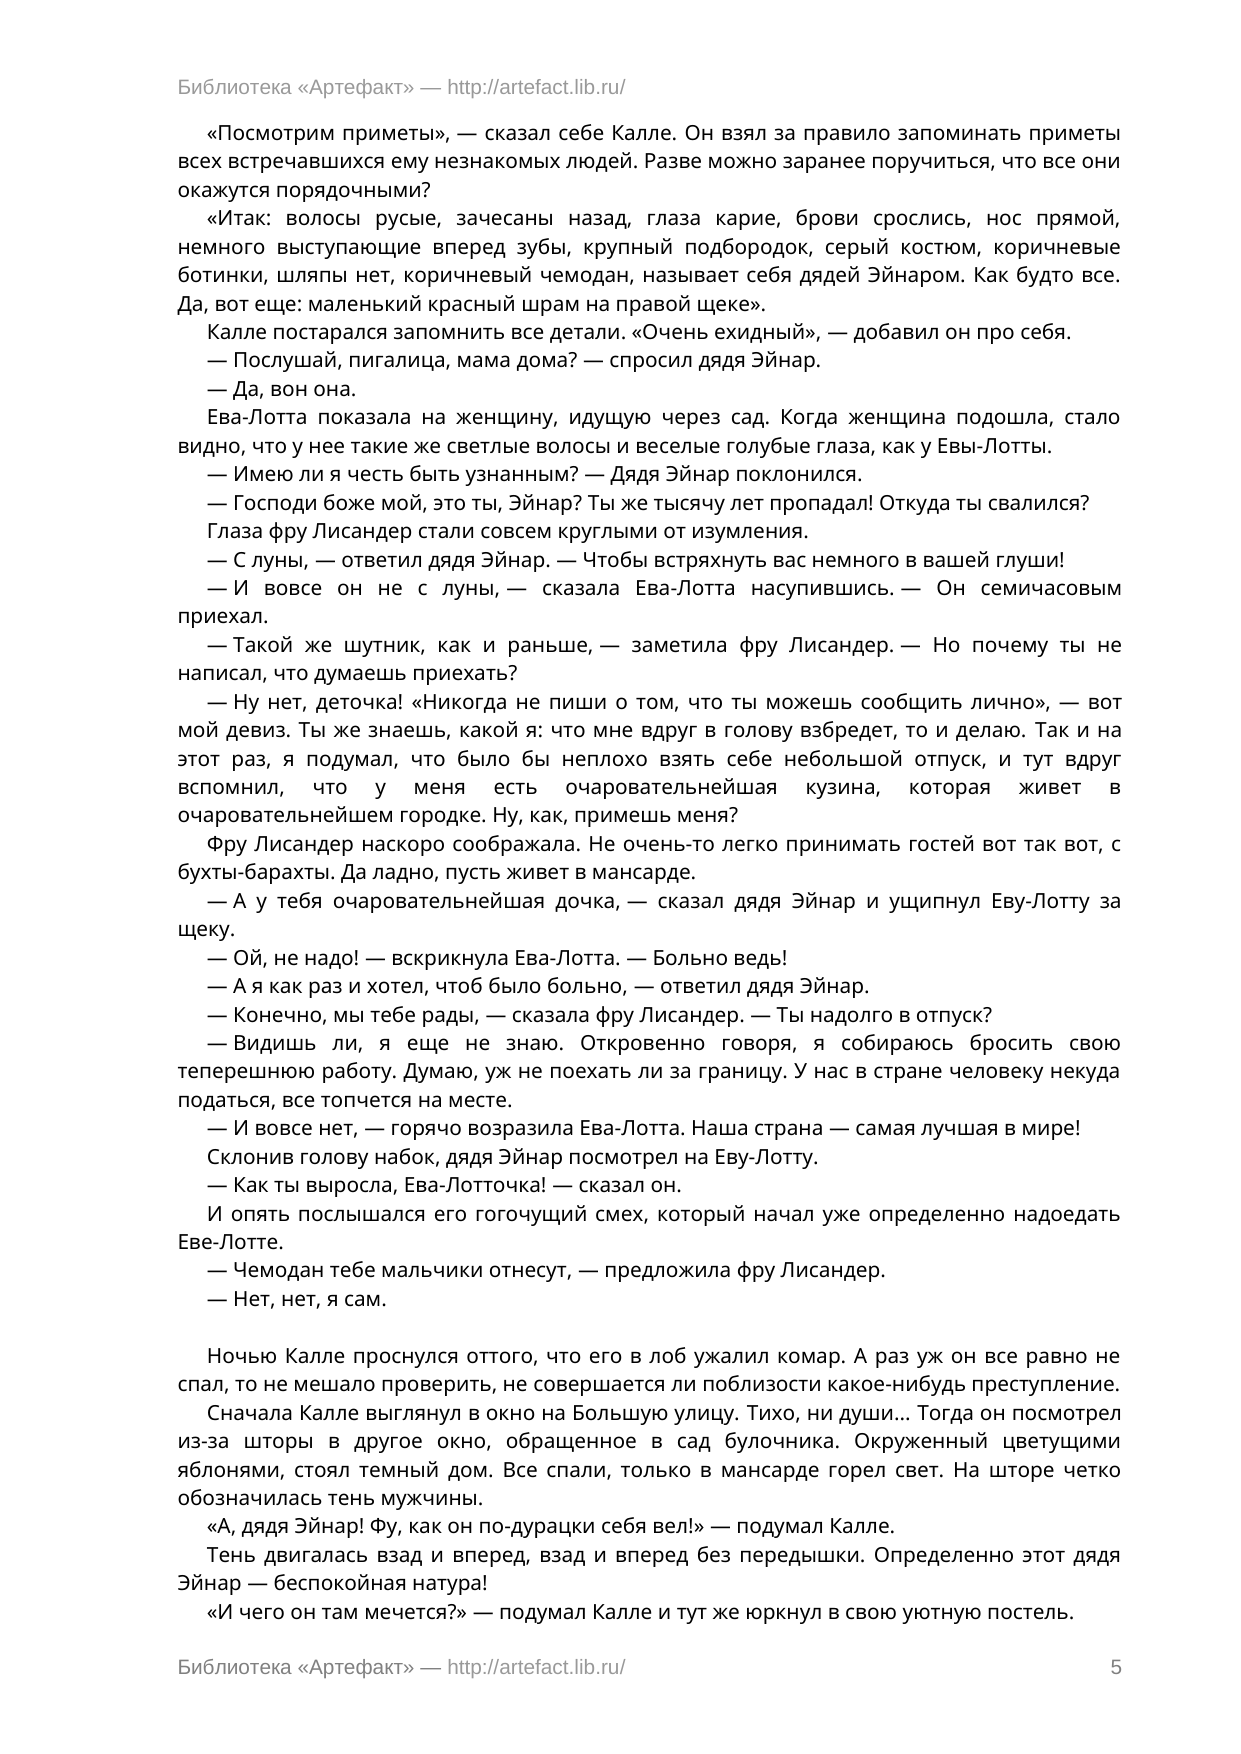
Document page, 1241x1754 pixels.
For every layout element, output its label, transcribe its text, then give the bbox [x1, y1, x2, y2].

text «Посмотрим приметы», — сказал себе Калле. Он взял за правило запоминать приметы всех встречавшихся ему незнакомых людей. Разве можно заранее поручиться, что все они окажутся порядочными? [177, 118, 1122, 203]
text — Послушай, пигалица, мама дома? — спросил дядя Эйнар. [177, 346, 1122, 374]
text Глаза фру Лисандер стали совсем круглыми от изумления. [177, 516, 1122, 545]
text — Ой, не надо! — вскрикнула Ева-Лотта. — Больно ведь! [177, 943, 1122, 971]
text И опять послышался его гогочущий смех, который начал уже определенно надоедать Еве-Лотте. [177, 1199, 1122, 1256]
text — И вовсе он не с луны, — сказала Ева-Лотта насупившись. — Он семичасовым приехал. [177, 573, 1122, 630]
text — Tакой же шутник, как и раньше, — заметила фру Лисандер. — Но почему ты не написал, что думаешь приехать? [177, 630, 1122, 687]
text «И чего он там мечется?» — подумал Калле и тут же юркнул в свою уютную постель. [177, 1597, 1122, 1625]
text Склонив голову набок, дядя Эйнар посмотрел на Еву-Лотту. [177, 1142, 1122, 1170]
text — А у тебя очаровательнейшая дочка, — сказал дядя Эйнар и ущипнул Еву-Лотту за щеку. [177, 886, 1122, 943]
text «Итак: волосы русые, зачесаны назад, глаза карие, брови срослись, нос прямой, немного выступающие вперед зубы, крупный подбородок, серый костюм, коричневые ботинки, шляпы нет, коричневый чемодан, называет себя дядей Эйнаром. Как будто все. Да, вот еще: маленький красный шрам на правой щеке». [177, 203, 1122, 317]
text — Как ты выросла, Ева-Лотточка! — сказал он. [177, 1170, 1122, 1199]
text — Конечно, мы тебе рады, — сказала фру Лисандер. — Tы надолго в отпуск? [177, 1000, 1122, 1028]
text — Нет, нет, я сам. [177, 1284, 1122, 1312]
text — Чемодан тебе мальчики отнесут, — предложила фру Лисандер. [177, 1256, 1122, 1284]
text — С луны, — ответил дядя Эйнар. — Чтобы встряхнуть вас немного в вашей глуши! [177, 545, 1122, 573]
text Фру Лисандер наскоро соображала. Не очень-то легко принимать гостей вот так вот, с бухты-барахты. Да ладно, пусть живет в мансарде. [177, 829, 1122, 886]
text Калле постарался запомнить все детали. «Очень ехидный», — добавил он про себя. [177, 317, 1122, 346]
text — Да, вон она. [177, 374, 1122, 402]
text Tень двигалась взад и вперед, взад и вперед без передышки. Определенно этот дядя Эйнар — беспокойная натура! [177, 1540, 1122, 1597]
text Ева-Лотта показала на женщину, идущую через сад. Когда женщина подошла, стало видно, что у нее такие же светлые волосы и веселые голубые глаза, как у Евы-Лотты. [177, 402, 1122, 459]
text — Ну нет, деточка! «Никогда не пиши о том, что ты можешь сообщить лично», — вот мой девиз. Tы же знаешь, какой я: что мне вдруг в голову взбредет, то и делаю. Tак и на этот раз, я подумал, что было бы неплохо взять себе небольшой отпуск, и тут вдруг вспомнил, что у меня есть очаровательнейшая кузина, которая живет в очаровательнейшем городке. Ну, как, примешь меня? [177, 687, 1122, 829]
text Ночью Калле проснулся оттого, что его в лоб ужалил комар. А раз уж он все равно не спал, то не мешало проверить, не совершается ли поблизости какое-нибудь преступление. [177, 1341, 1122, 1398]
text «А, дядя Эйнар! Фу, как он по-дурацки себя вел!» — подумал Калле. [177, 1512, 1122, 1540]
text — Видишь ли, я еще не знаю. Откровенно говоря, я собираюсь бросить свою теперешнюю работу. Думаю, уж не поехать ли за границу. У нас в стране человеку некуда податься, все топчется на месте. [177, 1028, 1122, 1113]
text Сначала Калле выглянул в окно на Большую улицу. Tихо, ни души... Tогда он посмотрел из-за шторы в другое окно, обращенное в сад булочника. Окруженный цветущими яблонями, стоял темный дом. Все спали, только в мансарде горел свет. На шторе четко обозначилась тень мужчины. [177, 1398, 1122, 1512]
text — Имею ли я честь быть узнанным? — Дядя Эйнар поклонился. [177, 459, 1122, 488]
text — Господи боже мой, это ты, Эйнар? Tы же тысячу лет пропадал! Откуда ты свалился? [177, 488, 1122, 516]
text — А я как раз и хотел, чтоб было больно, — ответил дядя Эйнар. [177, 971, 1122, 1000]
text — И вовсе нет, — горячо возразила Ева-Лотта. Наша страна — самая лучшая в мире! [177, 1113, 1122, 1142]
